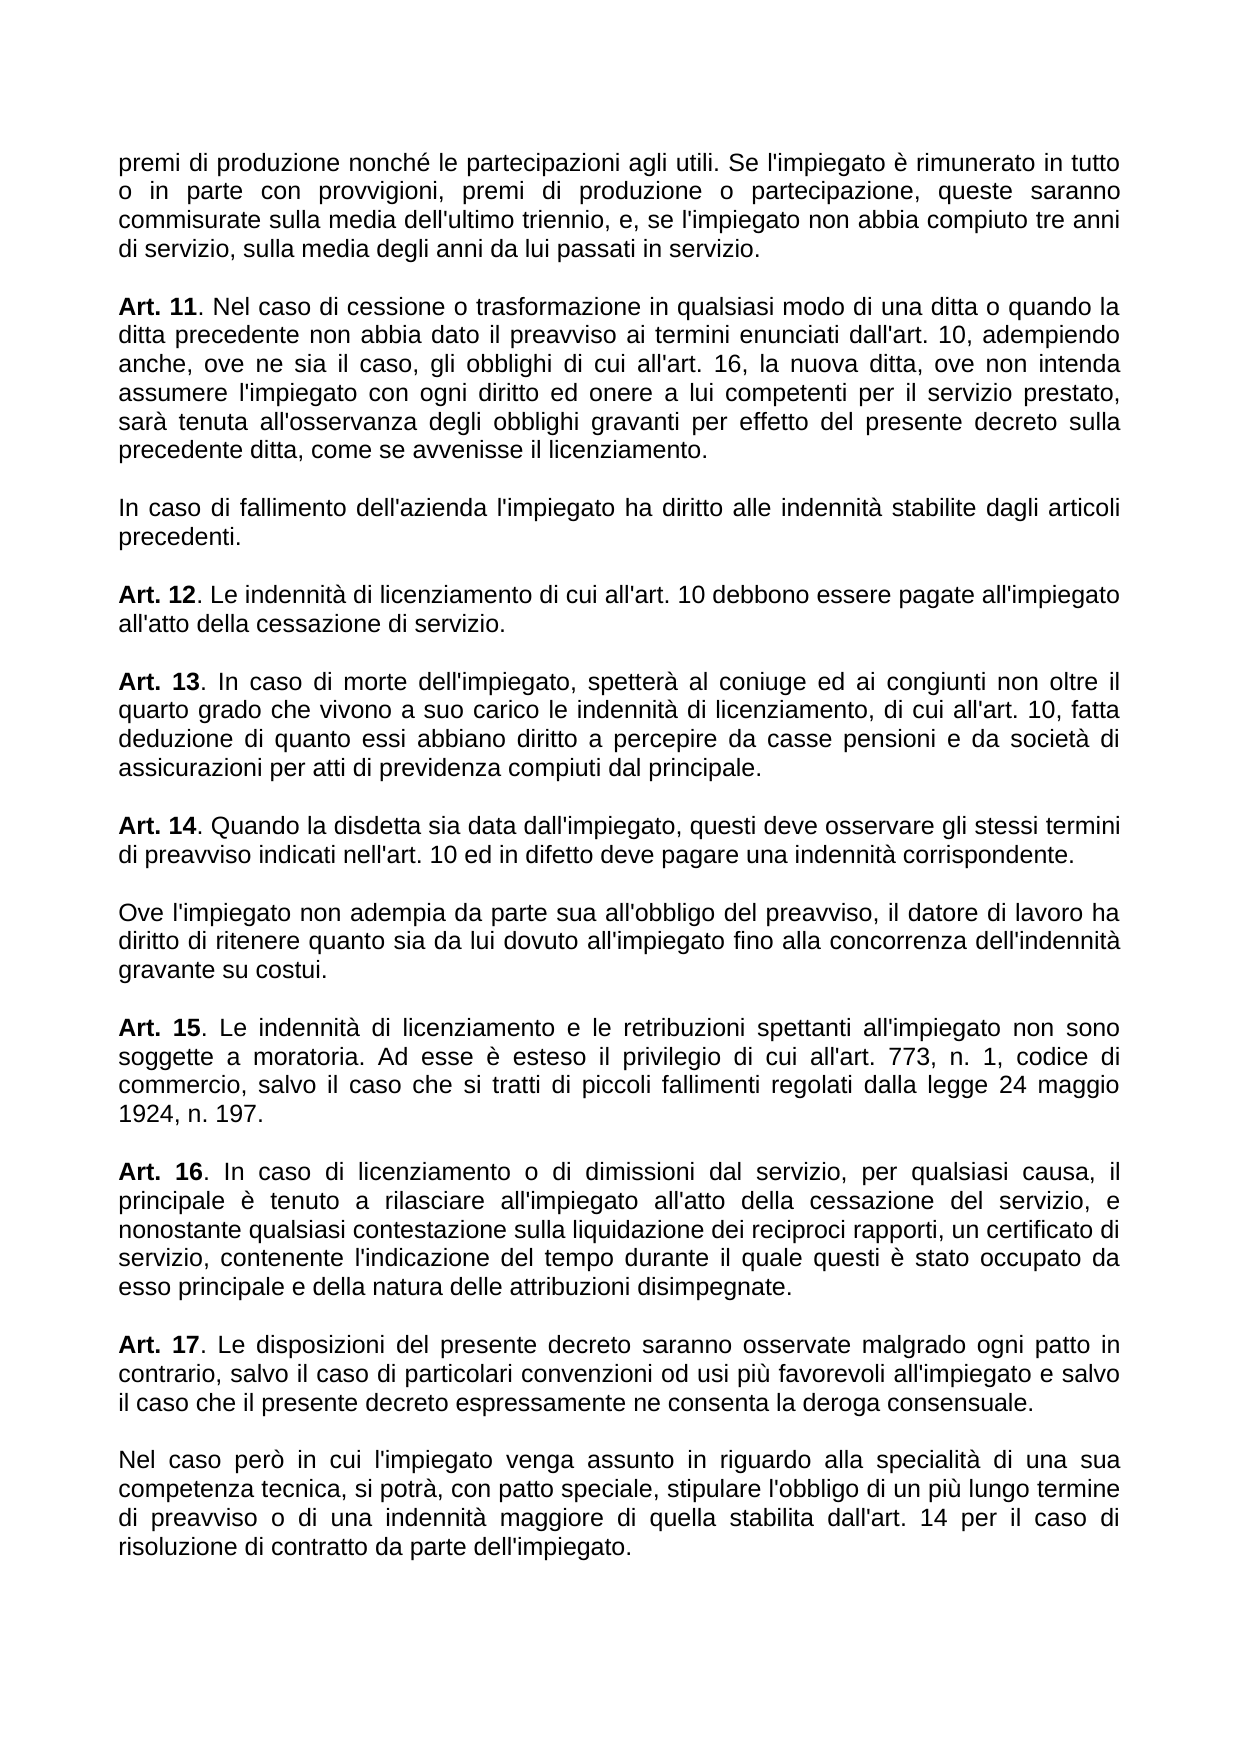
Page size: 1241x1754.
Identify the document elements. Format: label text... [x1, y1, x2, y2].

text Ove l'impiegato non adempia da parte sua all'obbligo del preavviso, il datore di lavoro ha diritto di ritenere quanto sia da lui dovuto all'impiegato fino alla concorrenza dell'indennità gravante su costui. [118, 898, 1122, 984]
text In caso di fallimento dell'azienda l'impiegato ha diritto alle indennità stabilite dagli articoli precedenti. [118, 493, 1122, 551]
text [118, 148, 1122, 263]
text Art. 15. Le indennità di licenziamento e le retribuzioni spettanti all'impiegato non sono soggette a moratoria. Ad esse è esteso il privilegio di cui all'art. 773, n. 1, codice di commercio, salvo il caso che si tratti di piccoli fallimenti regolati dalla legge 24 maggio 1924, n. 197. [118, 1013, 1122, 1128]
text Art. 14. Quando la disdetta sia data dall'impiegato, questi deve osservare gli stessi termini di preavviso indicati nell'art. 10 ed in difetto deve pagare una indennità corrispondente. [118, 811, 1122, 868]
text Art. 11. Nel caso di cessione o trasformazione in qualsiasi modo di una ditta o quando la ditta precedente non abbia dato il preavviso ai termini enunciati dall'art. 10, adempiendo anche, ove ne sia il caso, gli obblighi di cui all'art. 16, la nuova ditta, ove non intenda assumere l'impiegato con ogni diritto ed onere a lui competenti per il servizio prestato, sarà tenuta all'osservanza degli obblighi gravanti per effetto del presente decreto sulla precedente ditta, come se avvenisse il licenziamento. [118, 292, 1122, 464]
text Art. 16. In caso di licenziamento o di dimissioni dal servizio, per qualsiasi causa, il principale è tenuto a rilasciare all'impiegato all'atto della cessazione del servizio, e nonostante qualsiasi contestazione sulla liquidazione dei reciproci rapporti, un certificato di servizio, contenente l'indicazione del tempo durante il quale questi è stato occupato da esso principale e della natura delle attribuzioni disimpegnate. [118, 1157, 1122, 1301]
text Nel caso però in cui l'impiegato venga assunto in riguardo alla specialità di una sua competenza tecnica, si potrà, con patto speciale, stipulare l'obbligo di un più lungo termine di preavviso o di una indennità maggiore di quella stabilita dall'art. 14 per il caso di risoluzione di contratto da parte dell'impiegato. [118, 1446, 1122, 1561]
text Art. 12. Le indennità di licenziamento di cui all'art. 10 debbono essere pagate all'impiegato all'atto della cessazione di servizio. [118, 580, 1122, 638]
text Art. 13. In caso di morte dell'impiegato, spetterà al coniuge ed ai congiunti non oltre il quarto grado che vivono a suo carico le indennità di licenziamento, di cui all'art. 10, fatta deduzione di quanto essi abbiano diritto a percepire da casse pensioni e da società di assicurazioni per atti di previdenza compiuti dal principale. [118, 667, 1122, 782]
text Art. 17. Le disposizioni del presente decreto saranno osservate malgrado ogni patto in contrario, salvo il caso di particolari convenzioni od usi più favorevoli all'impiegato e salvo il caso che il presente decreto espressamente ne consenta la deroga consensuale. [118, 1330, 1122, 1416]
